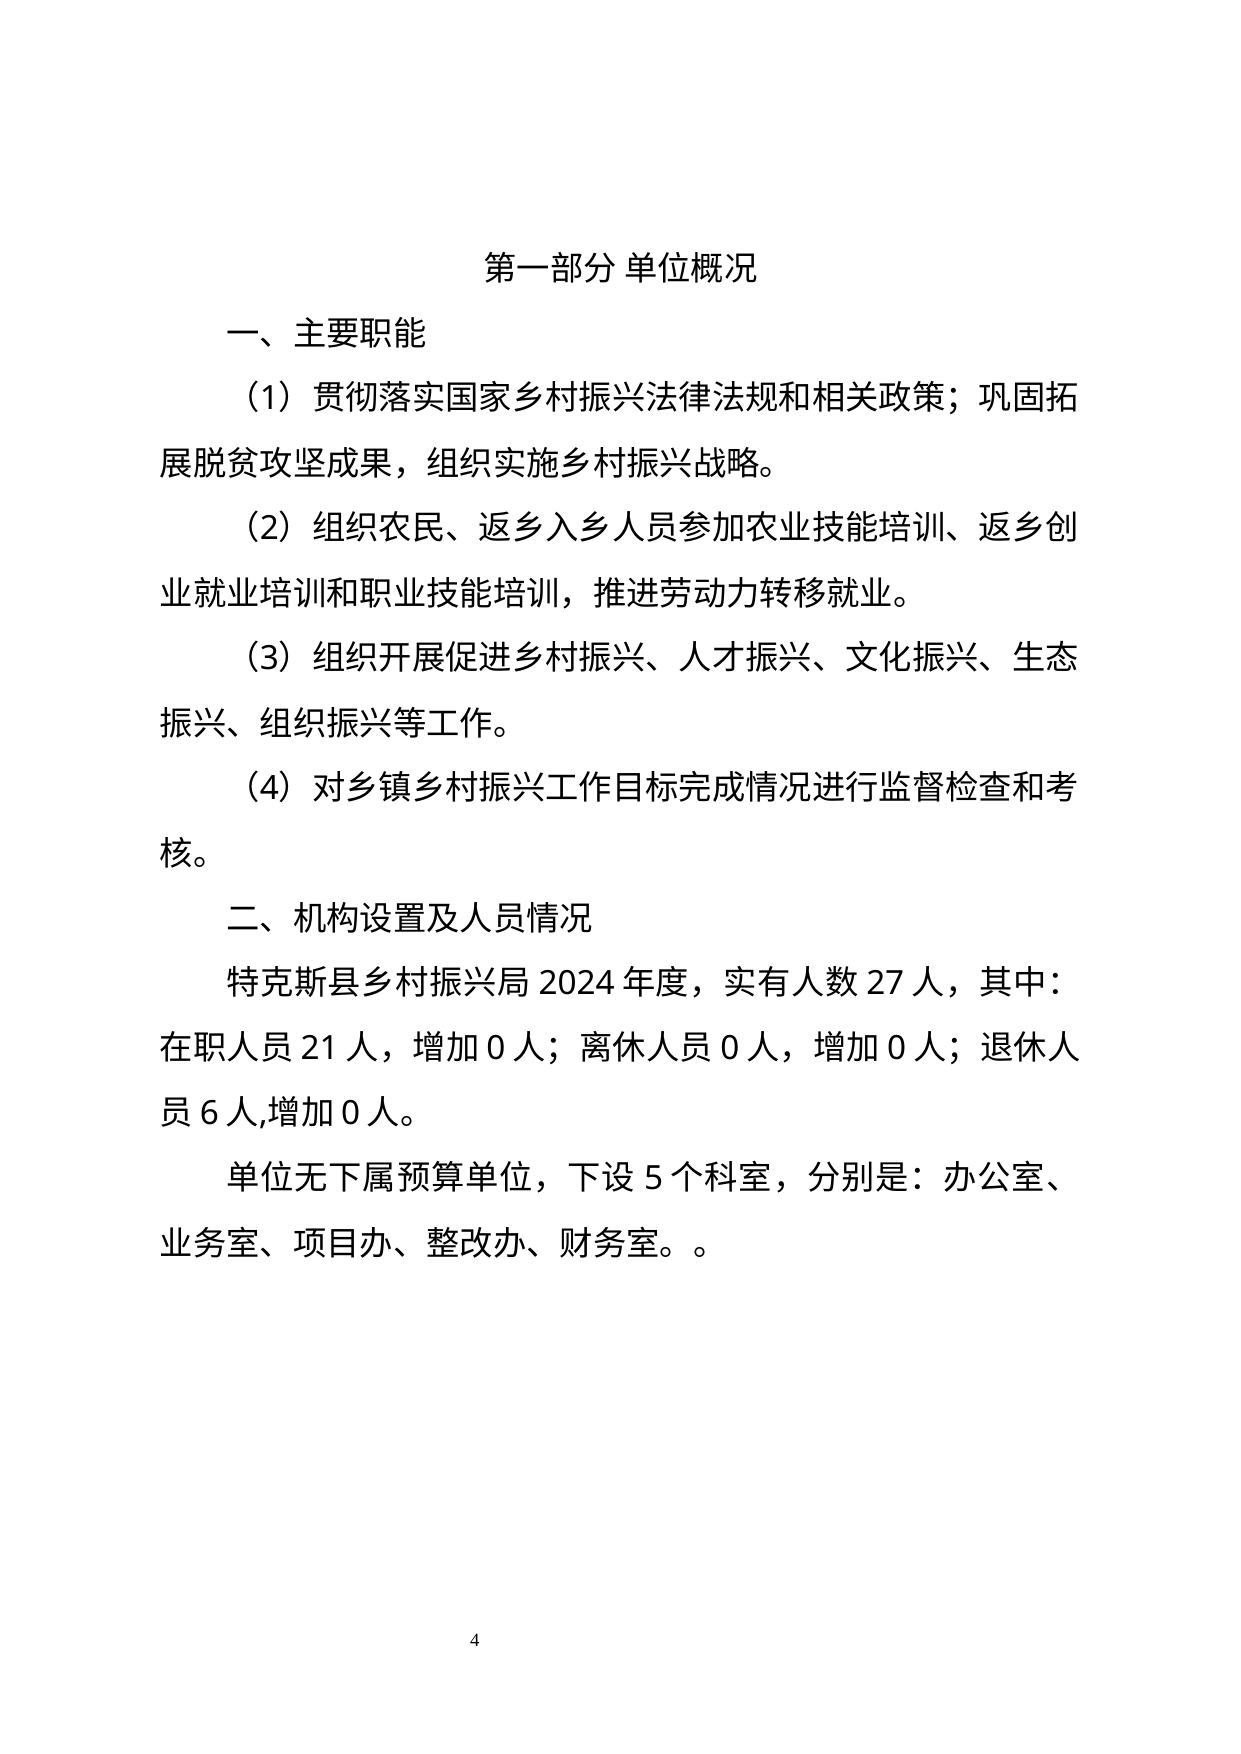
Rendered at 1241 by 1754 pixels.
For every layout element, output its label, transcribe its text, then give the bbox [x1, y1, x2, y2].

text 一、主要职能 [159, 298, 1081, 363]
text 第一部分 单位概况 [159, 233, 1081, 298]
text （1）贯彻落实国家乡村振兴法律法规和相关政策；巩固拓展脱贫攻坚成果，组织实施乡村振兴战略。 [159, 363, 1081, 493]
text 特克斯县乡村振兴局2024年度，实有人数27人，其中：在职人员21人，增加0人；离休人员0人，增加0人；退休人员6人,增加0人。 [159, 948, 1081, 1143]
text 单位无下属预算单位，下设5个科室，分别是：办公室、业务室、项目办、整改办、财务室。。 [159, 1143, 1081, 1273]
text （4）对乡镇乡村振兴工作目标完成情况进行监督检查和考核。 [159, 753, 1081, 883]
text （2）组织农民、返乡入乡人员参加农业技能培训、返乡创业就业培训和职业技能培训，推进劳动力转移就业。 [159, 493, 1081, 623]
text 二、机构设置及人员情况 [159, 883, 1081, 948]
text （3）组织开展促进乡村振兴、人才振兴、文化振兴、生态振兴、组织振兴等工作。 [159, 623, 1081, 753]
